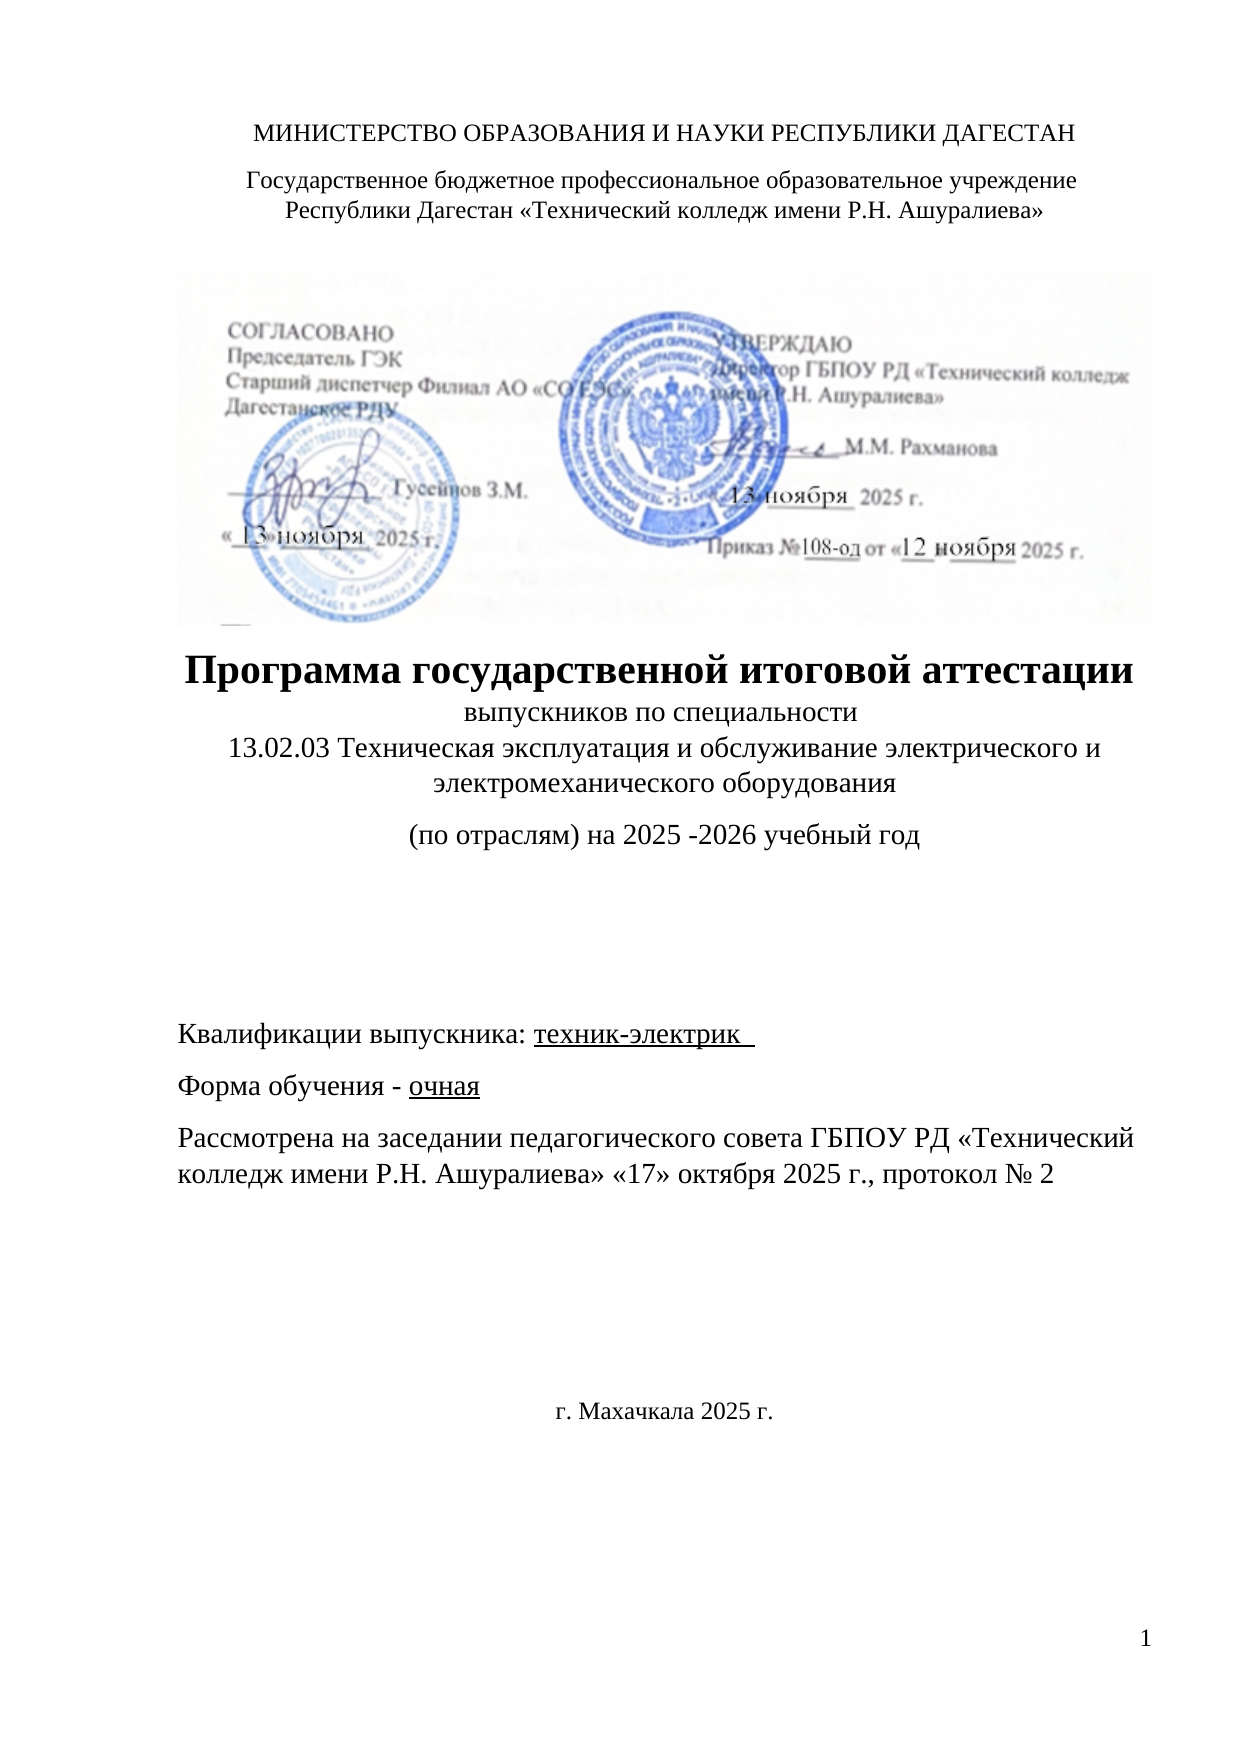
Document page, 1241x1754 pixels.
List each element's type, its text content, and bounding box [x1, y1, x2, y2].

text Квалификации выпускника: техник-электрик [177, 1016, 1152, 1049]
text Рассмотрена на заседании педагогического совета ГБПОУ РД «Технический колледж имени Р.Н. Ашуралиева» «17» октября 2025 г., протокол № 2 [177, 1120, 1152, 1189]
text Программа государственной итоговой аттестации выпускников по специальности 13.02.03 Техническая эксплуатация и обслуживание электрического и электромеханического оборудования [177, 644, 1152, 799]
text Форма обучения - очная [177, 1068, 1152, 1102]
text МИНИСТЕРСТВО ОБРАЗОВАНИЯ И НАУКИ РЕСПУБЛИКИ ДАГЕСТАН [177, 118, 1152, 147]
text (по отраслям) на 2025 -2026 учебный год [177, 817, 1152, 851]
text Государственное бюджетное профессиональное образовательное учреждение Республики Дагестан «Технический колледж имени Р.Н. Ашуралиева» [177, 165, 1152, 224]
text г. Махачкала 2025 г. [177, 1396, 1152, 1425]
picture [177, 271, 1152, 626]
